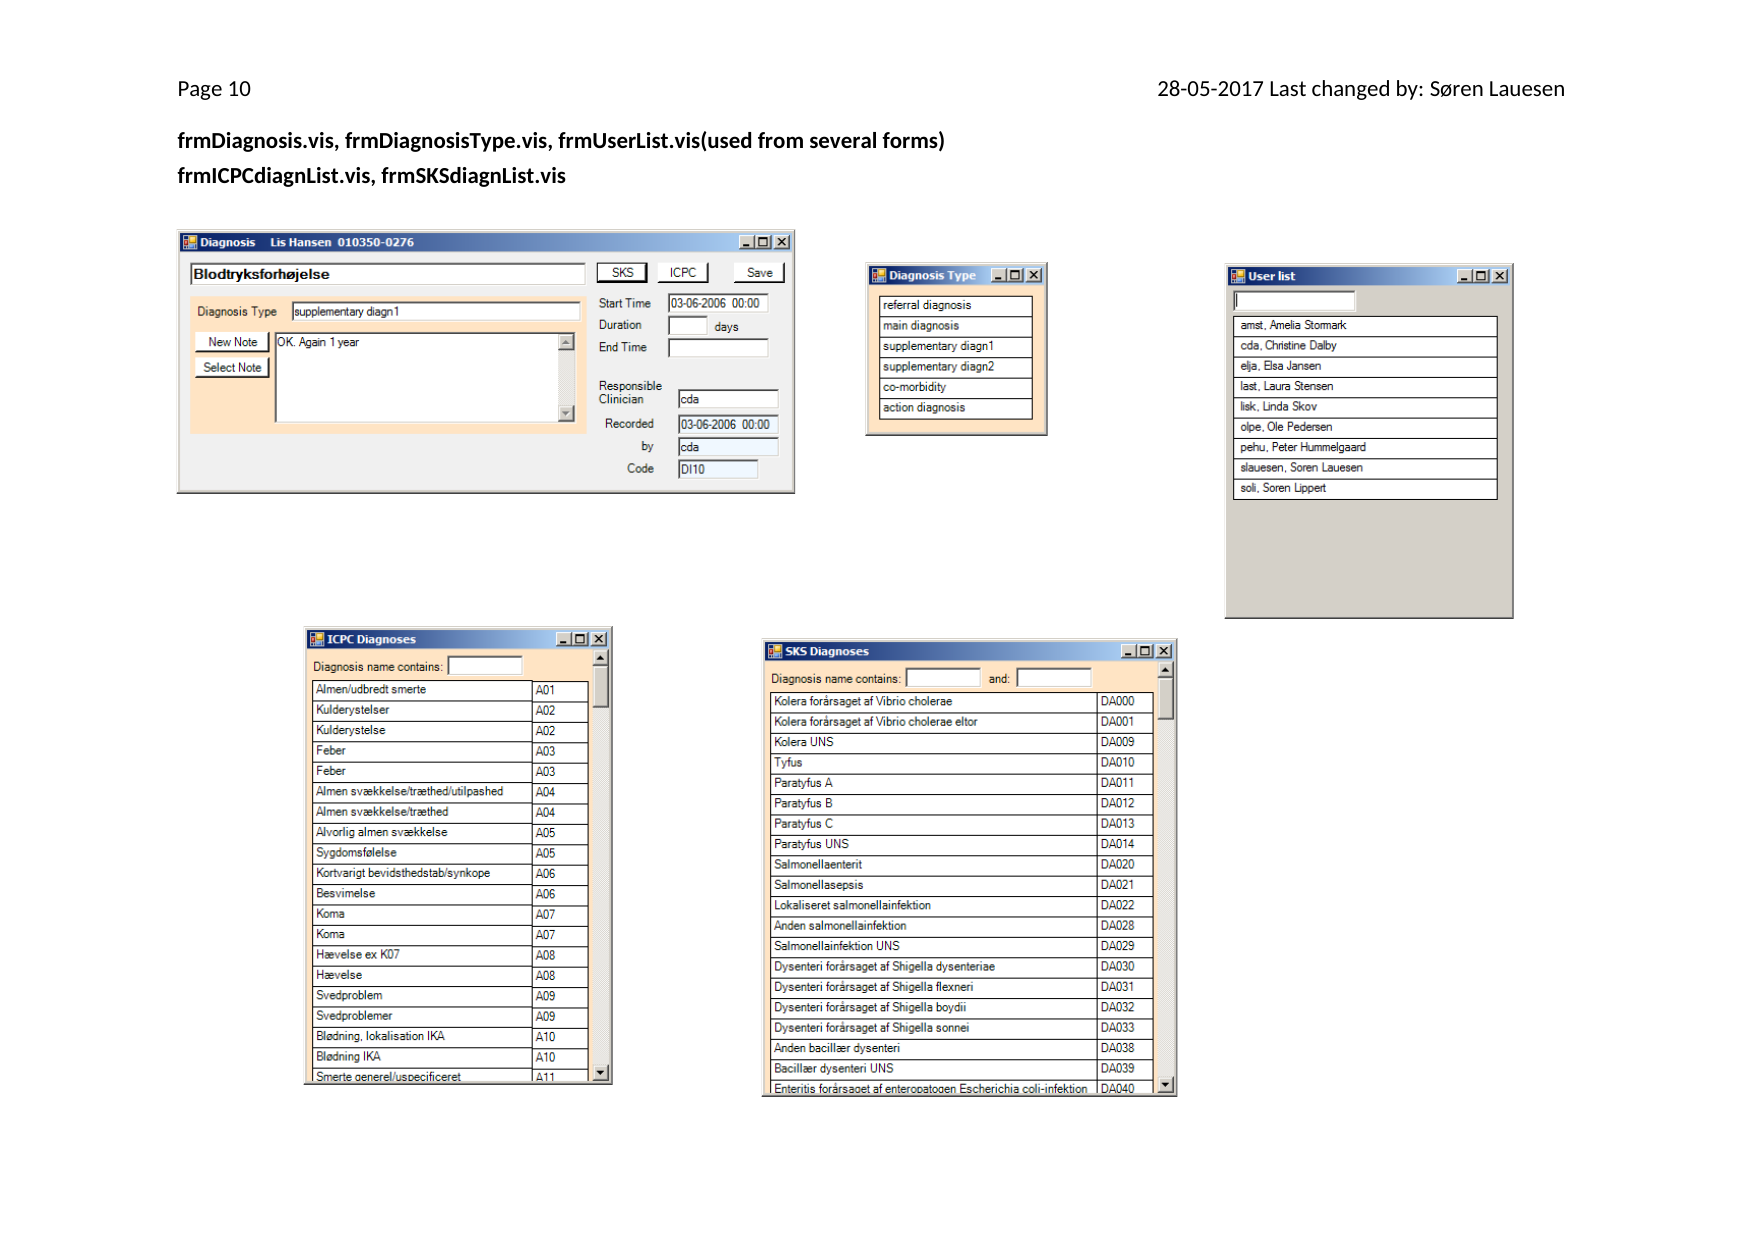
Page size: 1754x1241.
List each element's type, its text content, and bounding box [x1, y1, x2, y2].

picture [761, 638, 1178, 1097]
picture [303, 626, 613, 1085]
picture [865, 262, 1048, 436]
text frmDiagnosis.vis, frmDiagnosisType.vis, frmUserList.vis(used from several forms) [177, 126, 1577, 154]
text frmICPCdiagnList.vis, frmSKSdiagnList.vis [177, 161, 1577, 189]
picture [176, 229, 796, 494]
picture [1224, 263, 1514, 619]
